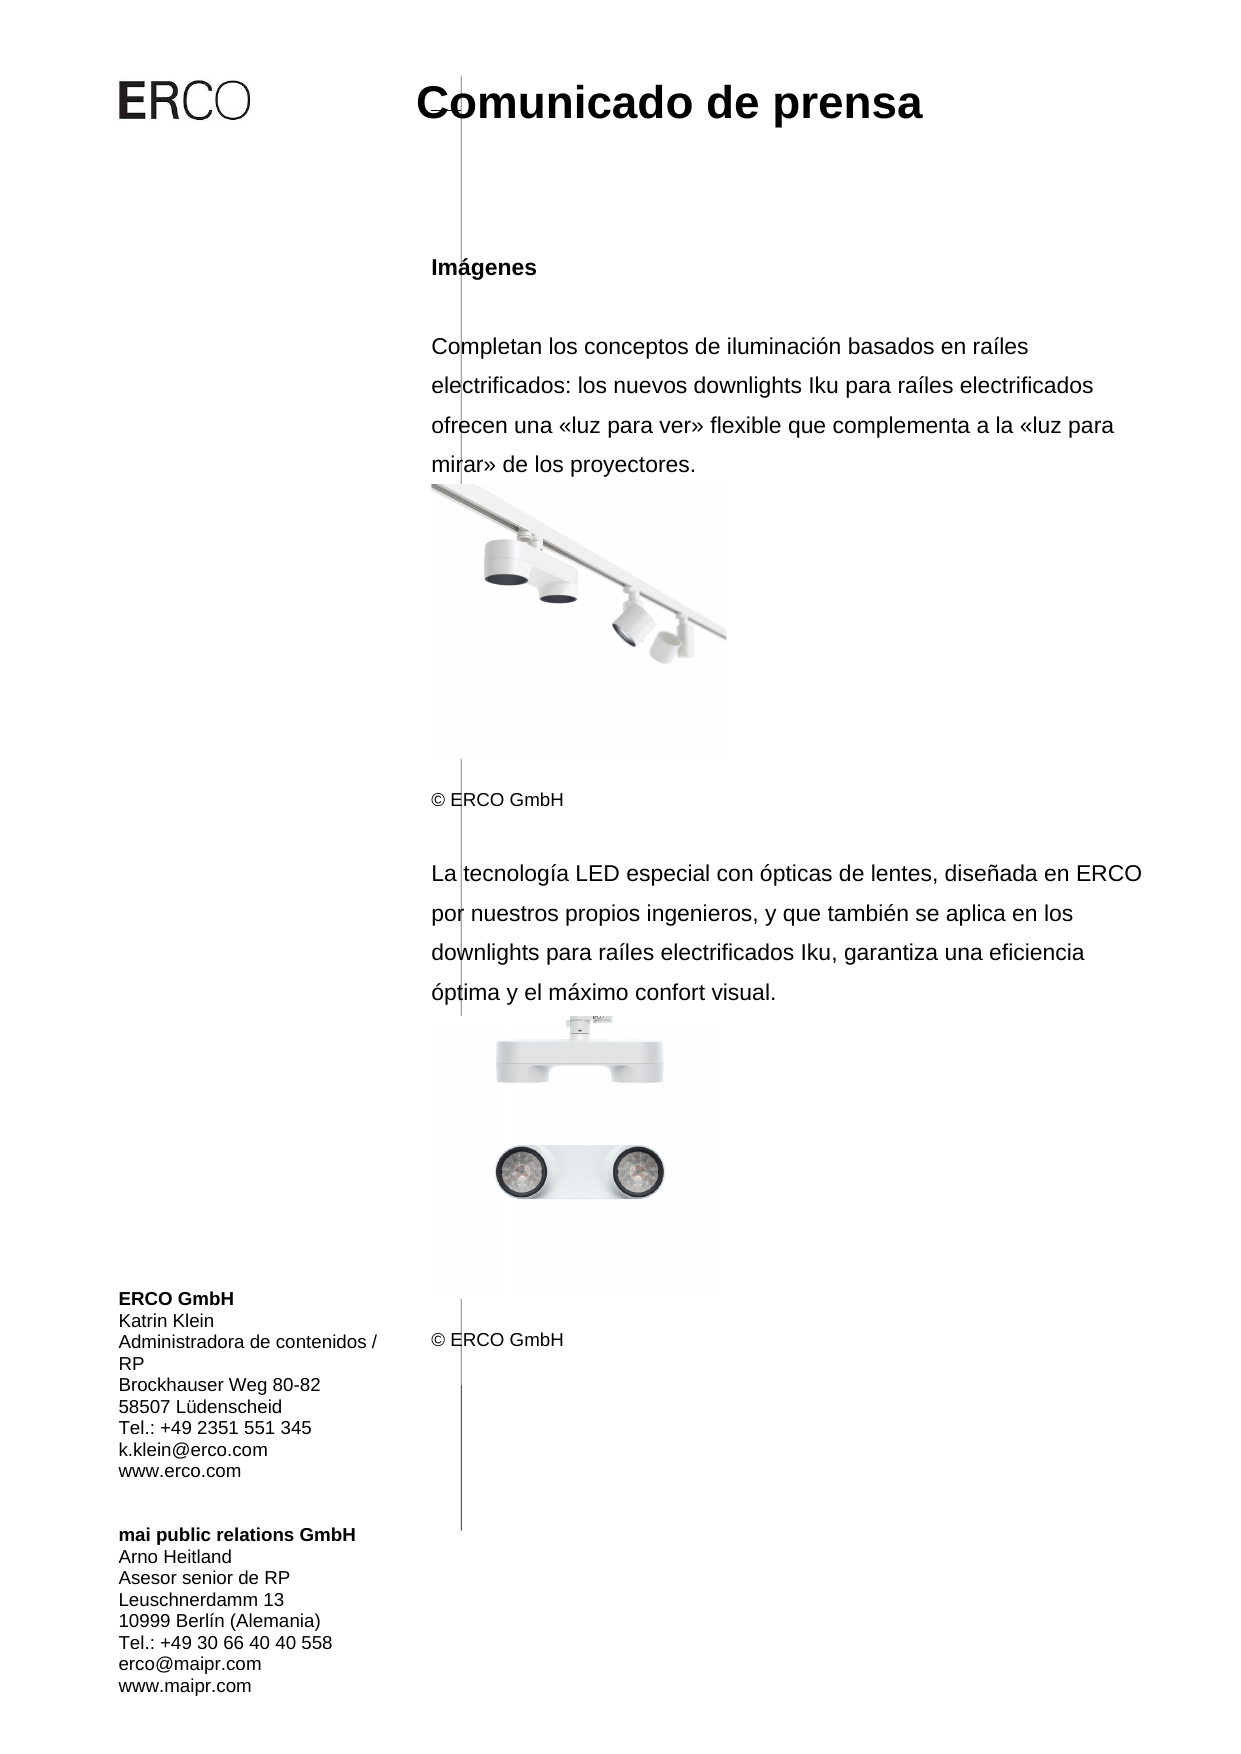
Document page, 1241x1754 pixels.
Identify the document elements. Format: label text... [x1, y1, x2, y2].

picture [118, 79, 251, 121]
text La tecnología LED especial con ópticas de lentes, diseñada en ERCO por nuestros propios ingenieros, y que también se aplica en los downlights para raíles electrificados Iku, garantiza una eficiencia óptima y el máximo confort visual. [431, 860, 1152, 1005]
text Completan los conceptos de iluminación basados en raíles electrificados: los nuevos downlights Iku para raíles electrificados ofrecen una «luz para ver» flexible que complementa a la «luz para mirar» de los proyectores. [431, 333, 1152, 478]
text Imágenes [431, 254, 1152, 280]
picture [431, 484, 727, 759]
picture [431, 1016, 727, 1299]
